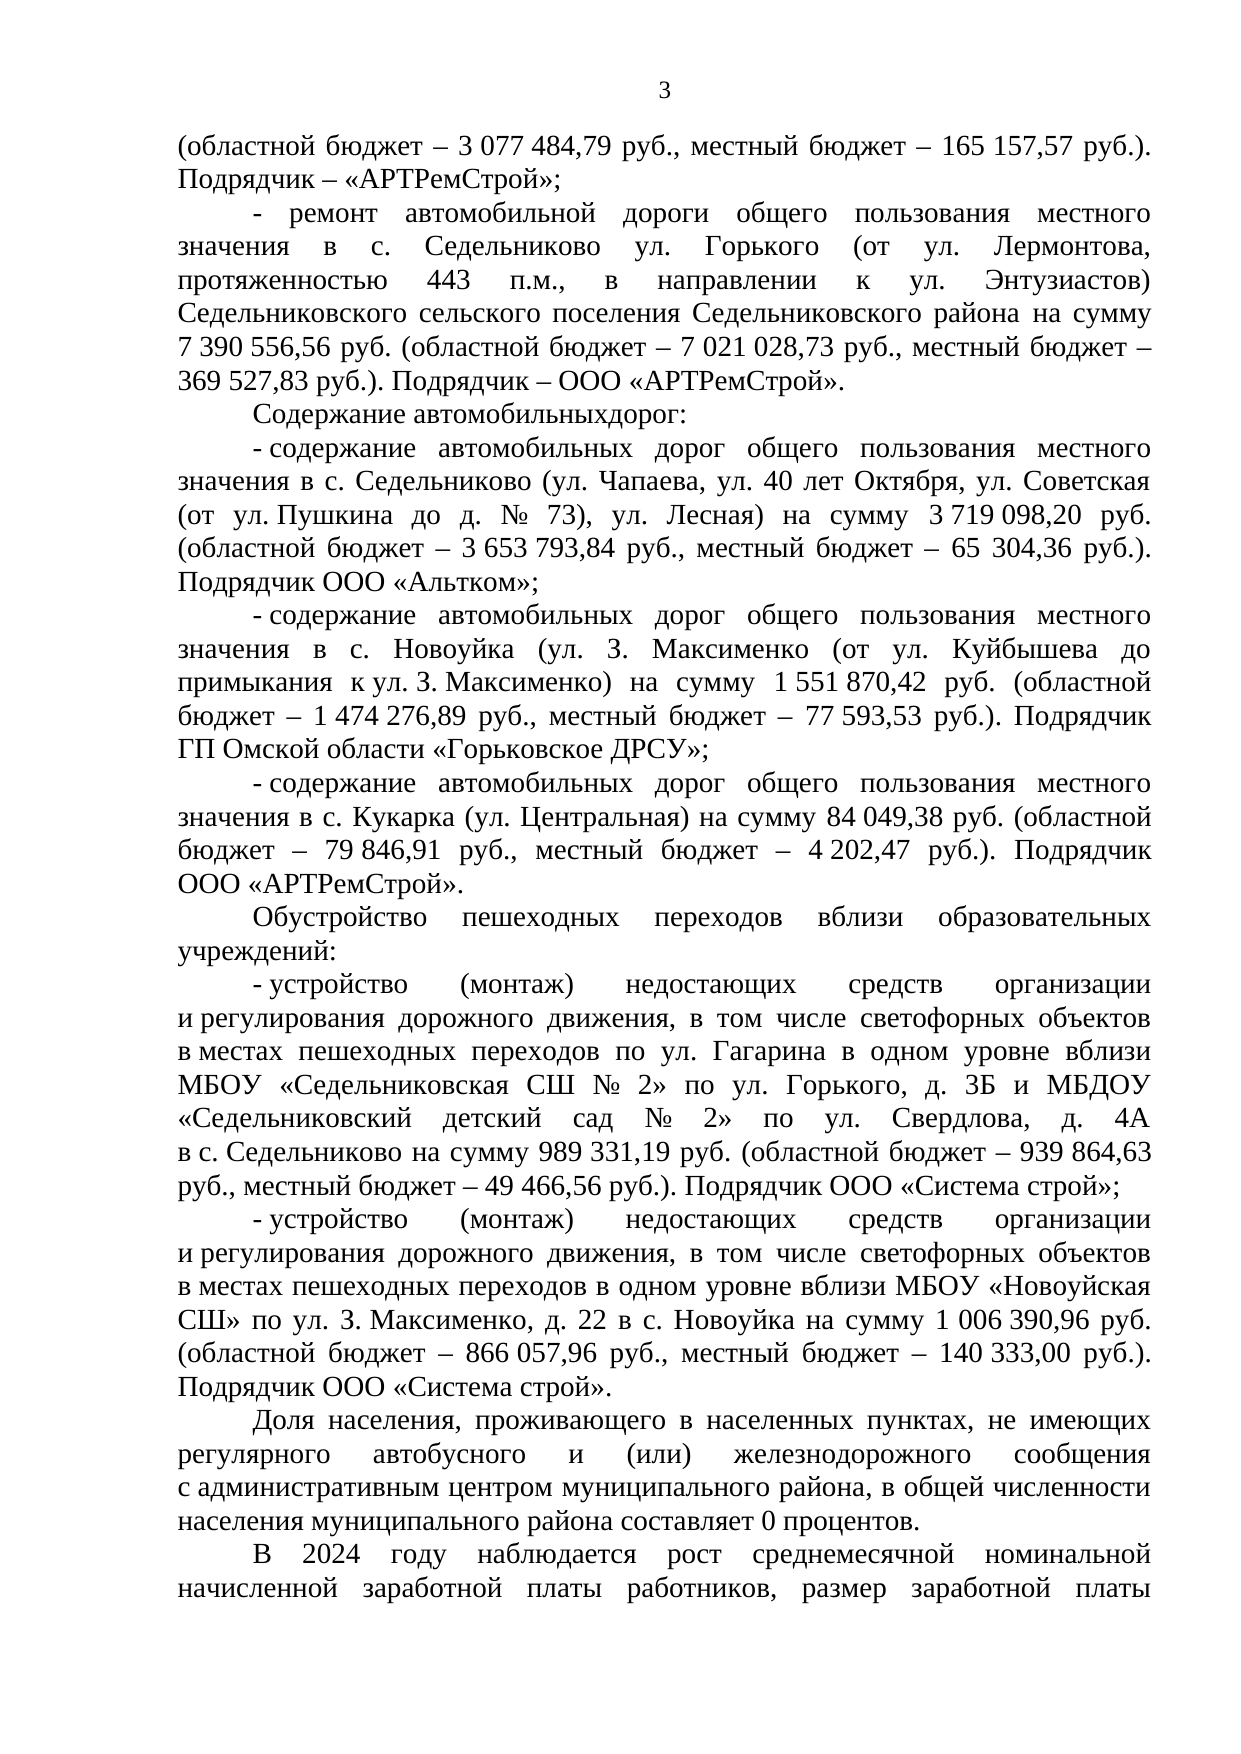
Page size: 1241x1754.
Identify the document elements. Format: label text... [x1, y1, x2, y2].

text - содержание автомобильных дорог общего пользования местного значения в с. Кукарка (ул. Центральная) на сумму 84 049,38 руб. (областной бюджет – 79 846,91 руб., местный бюджет – 4 202,47 руб.). Подрядчик ООО «АРТРемСтрой». [177, 765, 1152, 899]
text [177, 1537, 1152, 1604]
text - ремонт автомобильной дороги общего пользования местного значения в с. Седельниково ул. Горького (от ул. Лермонтова, протяженностью 443 п.м., в направлении к ул. Энтузиастов) Седельниковского сельского поселения Седельниковского района на сумму 7 390 556,56 руб. (областной бюджет – 7 021 028,73 руб., местный бюджет – 369 527,83 руб.). Подрядчик – ООО «АРТРемСтрой». [177, 195, 1152, 396]
text - устройство (монтаж) недостающих средств организации и регулирования дорожного движения, в том числе светофорных объектов в местах пешеходных переходов по ул. Гагарина в одном уровне вблизи МБОУ «Седельниковская СШ № 2» по ул. Горького, д. 3Б и МБДОУ «Седельниковский детский сад № 2» по ул. Свердлова, д. 4А в с. Седельниково на сумму 989 331,19 руб. (областной бюджет – 939 864,63 руб., местный бюджет – 49 466,56 руб.). Подрядчик ООО «Система строй»; [177, 966, 1152, 1201]
text Доля населения, проживающего в населенных пунктах, не имеющих регулярного автобусного и (или) железнодорожного сообщения с административным центром муниципального района, в общей численности населения муниципального района составляет 0 процентов. [177, 1402, 1152, 1537]
text Обустройство пешеходных переходов вблизи образовательных учреждений: [177, 899, 1152, 966]
text - содержание автомобильных дорог общего пользования местного значения в с. Новоуйка (ул. З. Максименко (от ул. Куйбышева до примыкания к ул. З. Максименко) на сумму 1 551 870,42 руб. (областной бюджет – 1 474 276,89 руб., местный бюджет – 77 593,53 руб.). Подрядчик ГП Омской области «Горьковское ДРСУ»; [177, 597, 1152, 765]
text Содержание автомобильныхдорог: [177, 396, 1152, 430]
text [177, 128, 1152, 195]
text - устройство (монтаж) недостающих средств организации и регулирования дорожного движения, в том числе светофорных объектов в местах пешеходных переходов в одном уровне вблизи МБОУ «Новоуйская СШ» по ул. З. Максименко, д. 22 в с. Новоуйка на сумму 1 006 390,96 руб. (областной бюджет – 866 057,96 руб., местный бюджет – 140 333,00 руб.). Подрядчик ООО «Система строй». [177, 1201, 1152, 1402]
text - содержание автомобильных дорог общего пользования местного значения в с. Седельниково (ул. Чапаева, ул. 40 лет Октября, ул. Советская (от ул. Пушкина до д. № 73), ул. Лесная) на сумму 3 719 098,20 руб. (областной бюджет – 3 653 793,84 руб., местный бюджет – 65 304,36 руб.). Подрядчик ООО «Альтком»; [177, 430, 1152, 597]
